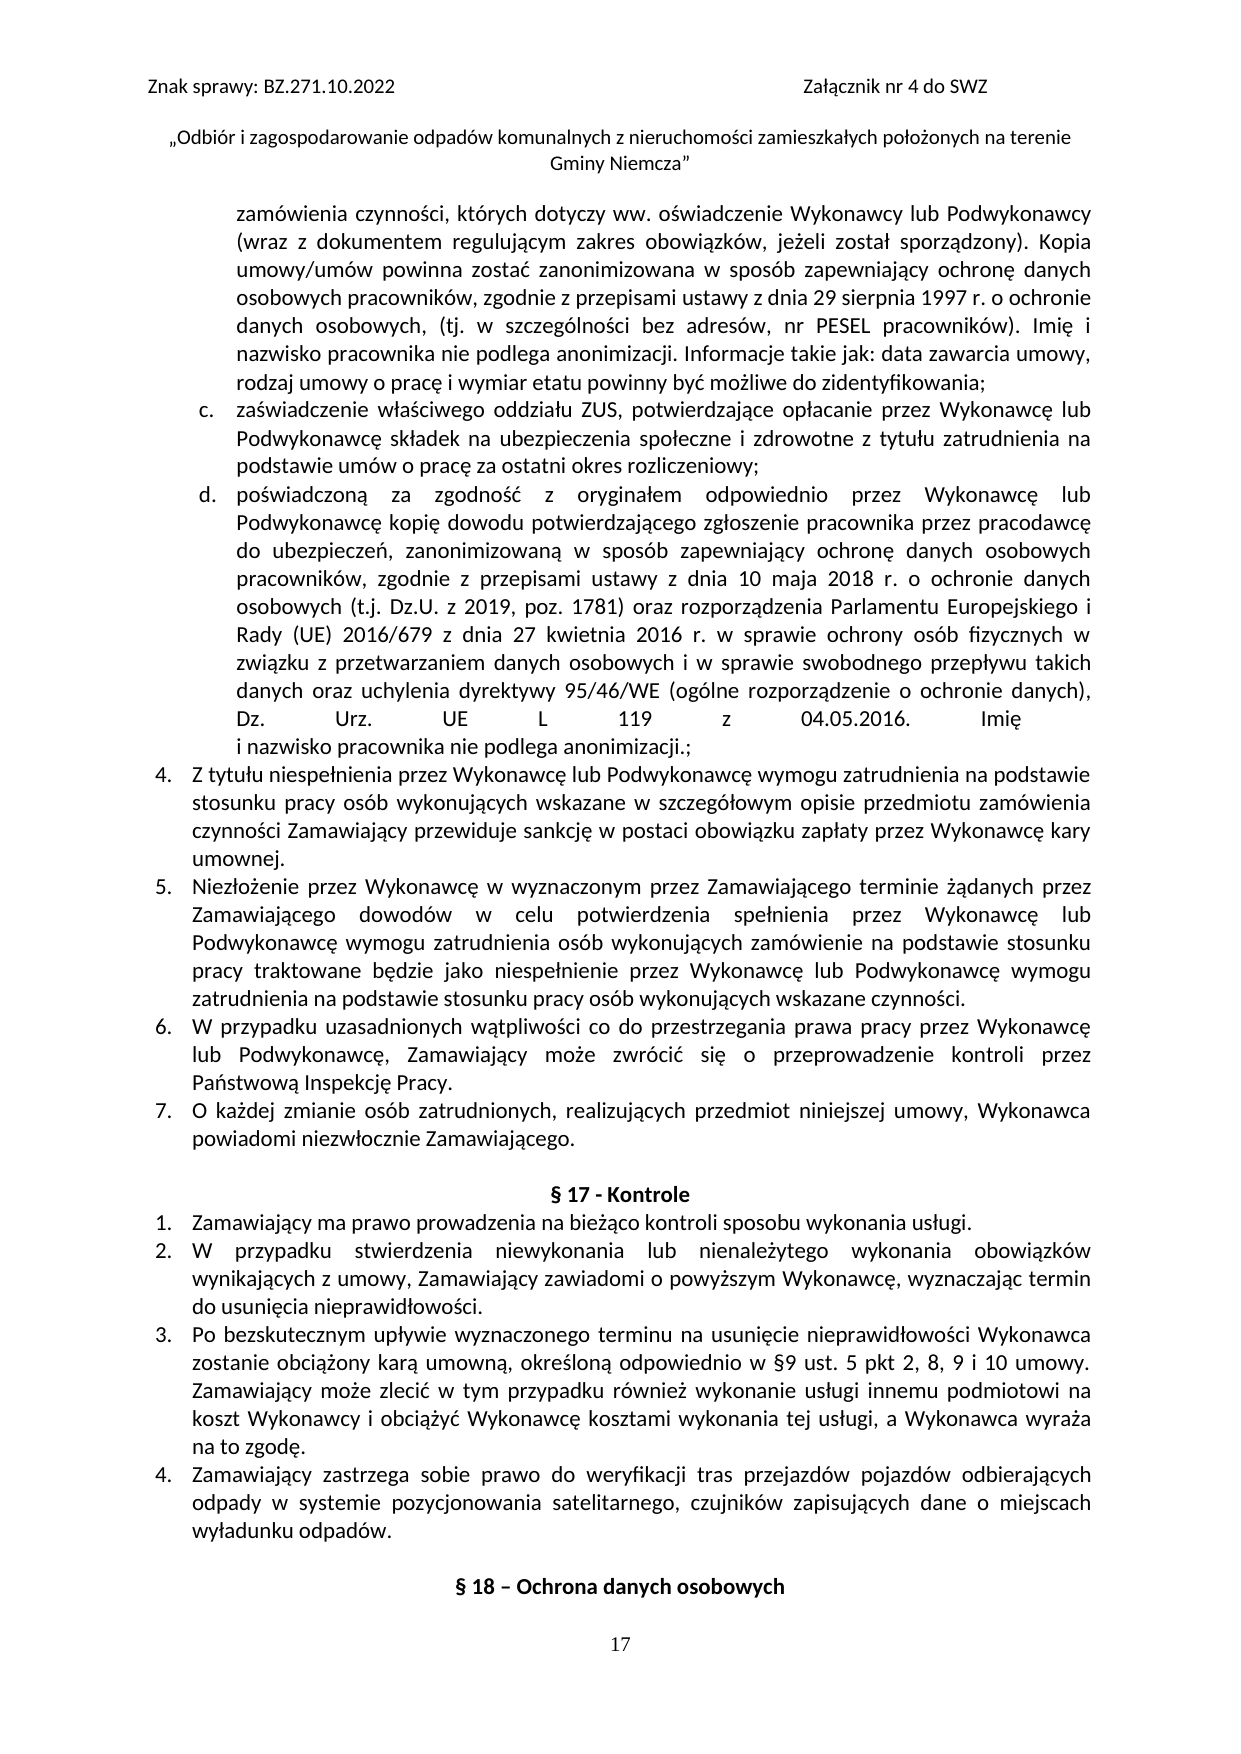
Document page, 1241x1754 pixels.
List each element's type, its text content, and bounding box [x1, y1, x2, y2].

list zaświadczenie właściwego oddziału ZUS, potwierdzające opłacanie przez Wykonawcę lub Podwykonawcę składek na ubezpieczenia społeczne i zdrowotne z tytułu zatrudnienia na podstawie umów o pracę za ostatni okres rozliczeniowy; [199, 396, 1093, 480]
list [199, 199, 1093, 396]
list Zamawiający zastrzega sobie prawo do weryfikacji tras przejazdów pojazdów odbierających odpady w systemie pozycjonowania satelitarnego, czujników zapisujących dane o miejscach wyładunku odpadów. [155, 1460, 1093, 1544]
text § 17 - Kontrole [148, 1180, 1093, 1208]
list W przypadku uzasadnionych wątpliwości co do przestrzegania prawa pracy przez Wykonawcę lub Podwykonawcę, Zamawiający może zwrócić się o przeprowadzenie kontroli przez Państwową Inspekcję Pracy. [155, 1012, 1093, 1096]
list Z tytułu niespełnienia przez Wykonawcę lub Podwykonawcę wymogu zatrudnienia na podstawie stosunku pracy osób wykonujących wskazane w szczegółowym opisie przedmiotu zamówienia czynności Zamawiający przewiduje sankcję w postaci obowiązku zapłaty przez Wykonawcę kary umownej. [155, 760, 1093, 872]
list Po bezskutecznym upływie wyznaczonego terminu na usunięcie nieprawidłowości Wykonawca zostanie obciążony karą umowną, określoną odpowiednio w §9 ust. 5 pkt 2, 8, 9 i 10 umowy. Zamawiający może zlecić w tym przypadku również wykonanie usługi innemu podmiotowi na koszt Wykonawcy i obciążyć Wykonawcę kosztami wykonania tej usługi, a Wykonawca wyraża na to zgodę. [155, 1320, 1093, 1460]
list O każdej zmianie osób zatrudnionych, realizujących przedmiot niniejszej umowy, Wykonawca powiadomi niezwłocznie Zamawiającego. [155, 1096, 1093, 1152]
list poświadczoną za zgodność z oryginałem odpowiednio przez Wykonawcę lub Podwykonawcę kopię dowodu potwierdzającego zgłoszenie pracownika przez pracodawcę do ubezpieczeń, zanonimizowaną w sposób zapewniający ochronę danych osobowych pracowników, zgodnie z przepisami ustawy z dnia 10 maja 2018 r. o ochronie danych osobowych (t.j. Dz.U. z 2019, poz. 1781) oraz rozporządzenia Parlamentu Europejskiego i Rady (UE) 2016/679 z dnia 27 kwietnia 2016 r. w sprawie ochrony osób fizycznych w związku z przetwarzaniem danych osobowych i w sprawie swobodnego przepływu takich danych oraz uchylenia dyrektywy 95/46/WE (ogólne rozporządzenie o ochronie danych), Dz. Urz. UE L 119 z 04.05.2016. Imię i nazwisko pracownika nie podlega anonimizacji.; [199, 480, 1093, 760]
list Niezłożenie przez Wykonawcę w wyznaczonym przez Zamawiającego terminie żądanych przez Zamawiającego dowodów w celu potwierdzenia spełnienia przez Wykonawcę lub Podwykonawcę wymogu zatrudnienia osób wykonujących zamówienie na podstawie stosunku pracy traktowane będzie jako niespełnienie przez Wykonawcę lub Podwykonawcę wymogu zatrudnienia na podstawie stosunku pracy osób wykonujących wskazane czynności. [155, 872, 1093, 1012]
list W przypadku stwierdzenia niewykonania lub nienależytego wykonania obowiązków wynikających z umowy, Zamawiający zawiadomi o powyższym Wykonawcę, wyznaczając termin do usunięcia nieprawidłowości. [155, 1236, 1093, 1320]
list Zamawiający ma prawo prowadzenia na bieżąco kontroli sposobu wykonania usługi. [155, 1208, 1093, 1236]
text § 18 – Ochrona danych osobowych [148, 1572, 1093, 1601]
